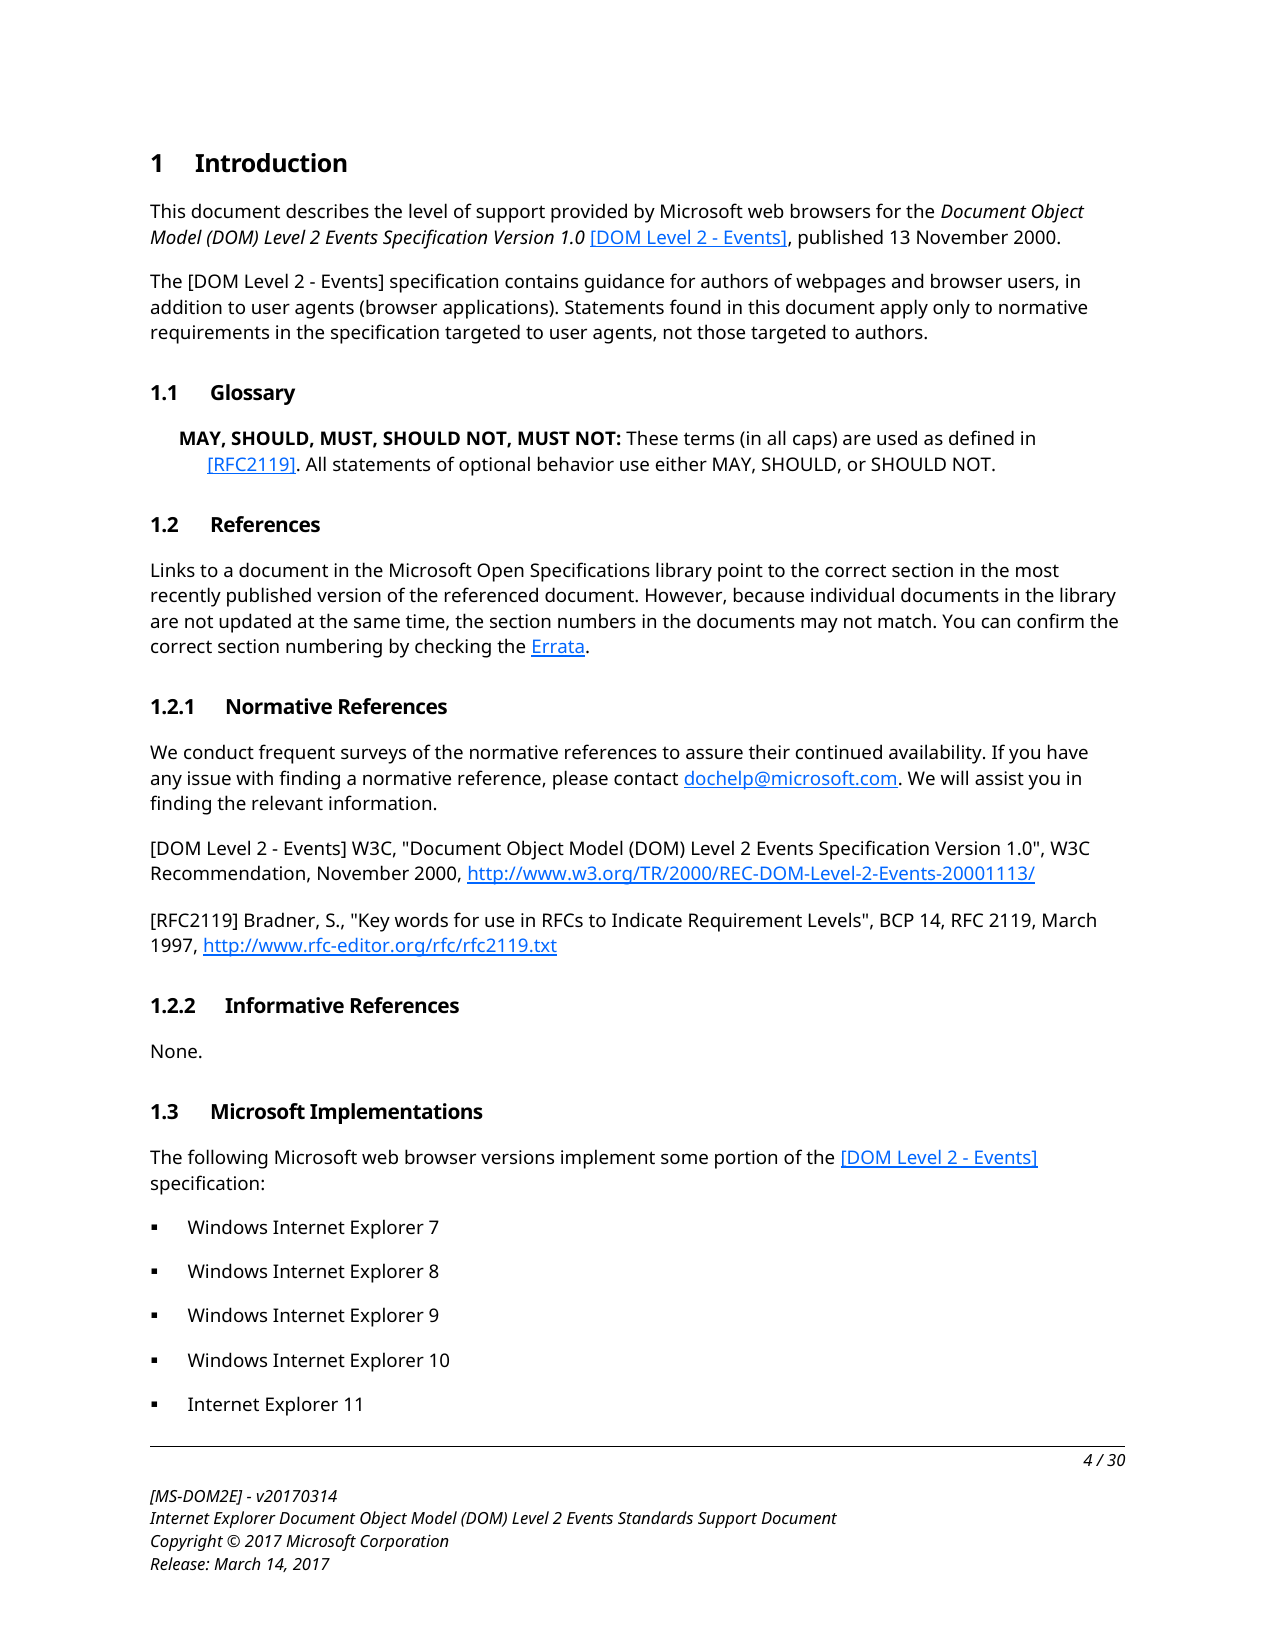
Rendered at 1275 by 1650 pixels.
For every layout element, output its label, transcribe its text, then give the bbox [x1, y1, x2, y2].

text MAY, SHOULD, MUST, SHOULD NOT, MUST NOT: These terms (in all caps) are used as defined in [RFC2119]. All statements of optional behavior use either MAY, SHOULD, or SHOULD NOT. [178, 426, 1125, 477]
text The [DOM Level 2 - Events] specification contains guidance for authors of webpages and browser users, in addition to user agents (browser applications). Statements found in this document apply only to normative requirements in the specification targeted to user agents, not those targeted to authors. [150, 268, 1125, 345]
text [RFC2119] Bradner, S., "Key words for use in RFCs to Indicate Requirement Levels", BCP 14, RFC 2119, March 1997, http://www.rfc-editor.org/rfc/rfc2119.txt [150, 907, 1125, 958]
subtitle Glossary [150, 378, 1125, 407]
list Windows Internet Explorer 9 [150, 1303, 1125, 1328]
list Internet Explorer 11 [150, 1391, 1125, 1417]
text We conduct frequent surveys of the normative references to assure their continued availability. If you have any issue with finding a normative reference, please contact dochelp@microsoft.com. We will assist you in finding the relevant information. [150, 740, 1125, 816]
text None. [150, 1038, 1125, 1064]
subtitle Microsoft Implementations [150, 1097, 1125, 1126]
list Windows Internet Explorer 10 [150, 1347, 1125, 1373]
list Windows Internet Explorer 8 [150, 1258, 1125, 1284]
subtitle Informative References [150, 991, 1125, 1020]
subtitle References [150, 510, 1125, 538]
text The following Microsoft web browser versions implement some portion of the [DOM Level 2 - Events] specification: [150, 1144, 1125, 1196]
list Windows Internet Explorer 7 [150, 1214, 1125, 1240]
text Links to a document in the Microsoft Open Specifications library point to the correct section in the most recently published version of the referenced document. However, because individual documents in the library are not updated at the same time, the section numbers in the documents may not match. You can confirm the correct section numbering by checking the Errata. [150, 557, 1125, 659]
text This document describes the level of support provided by Microsoft web browsers for the Document Object Model (DOM) Level 2 Events Specification Version 1.0 [DOM Level 2 - Events], published 13 November 2000. [150, 199, 1125, 250]
subtitle Normative References [150, 692, 1125, 721]
text [DOM Level 2 - Events] W3C, "Document Object Model (DOM) Level 2 Events Specification Version 1.0", W3C Recommendation, November 2000, http://www.w3.org/TR/2000/REC-DOM-Level-2-Events-20001113/ [150, 835, 1125, 886]
subtitle Introduction [150, 146, 1125, 180]
